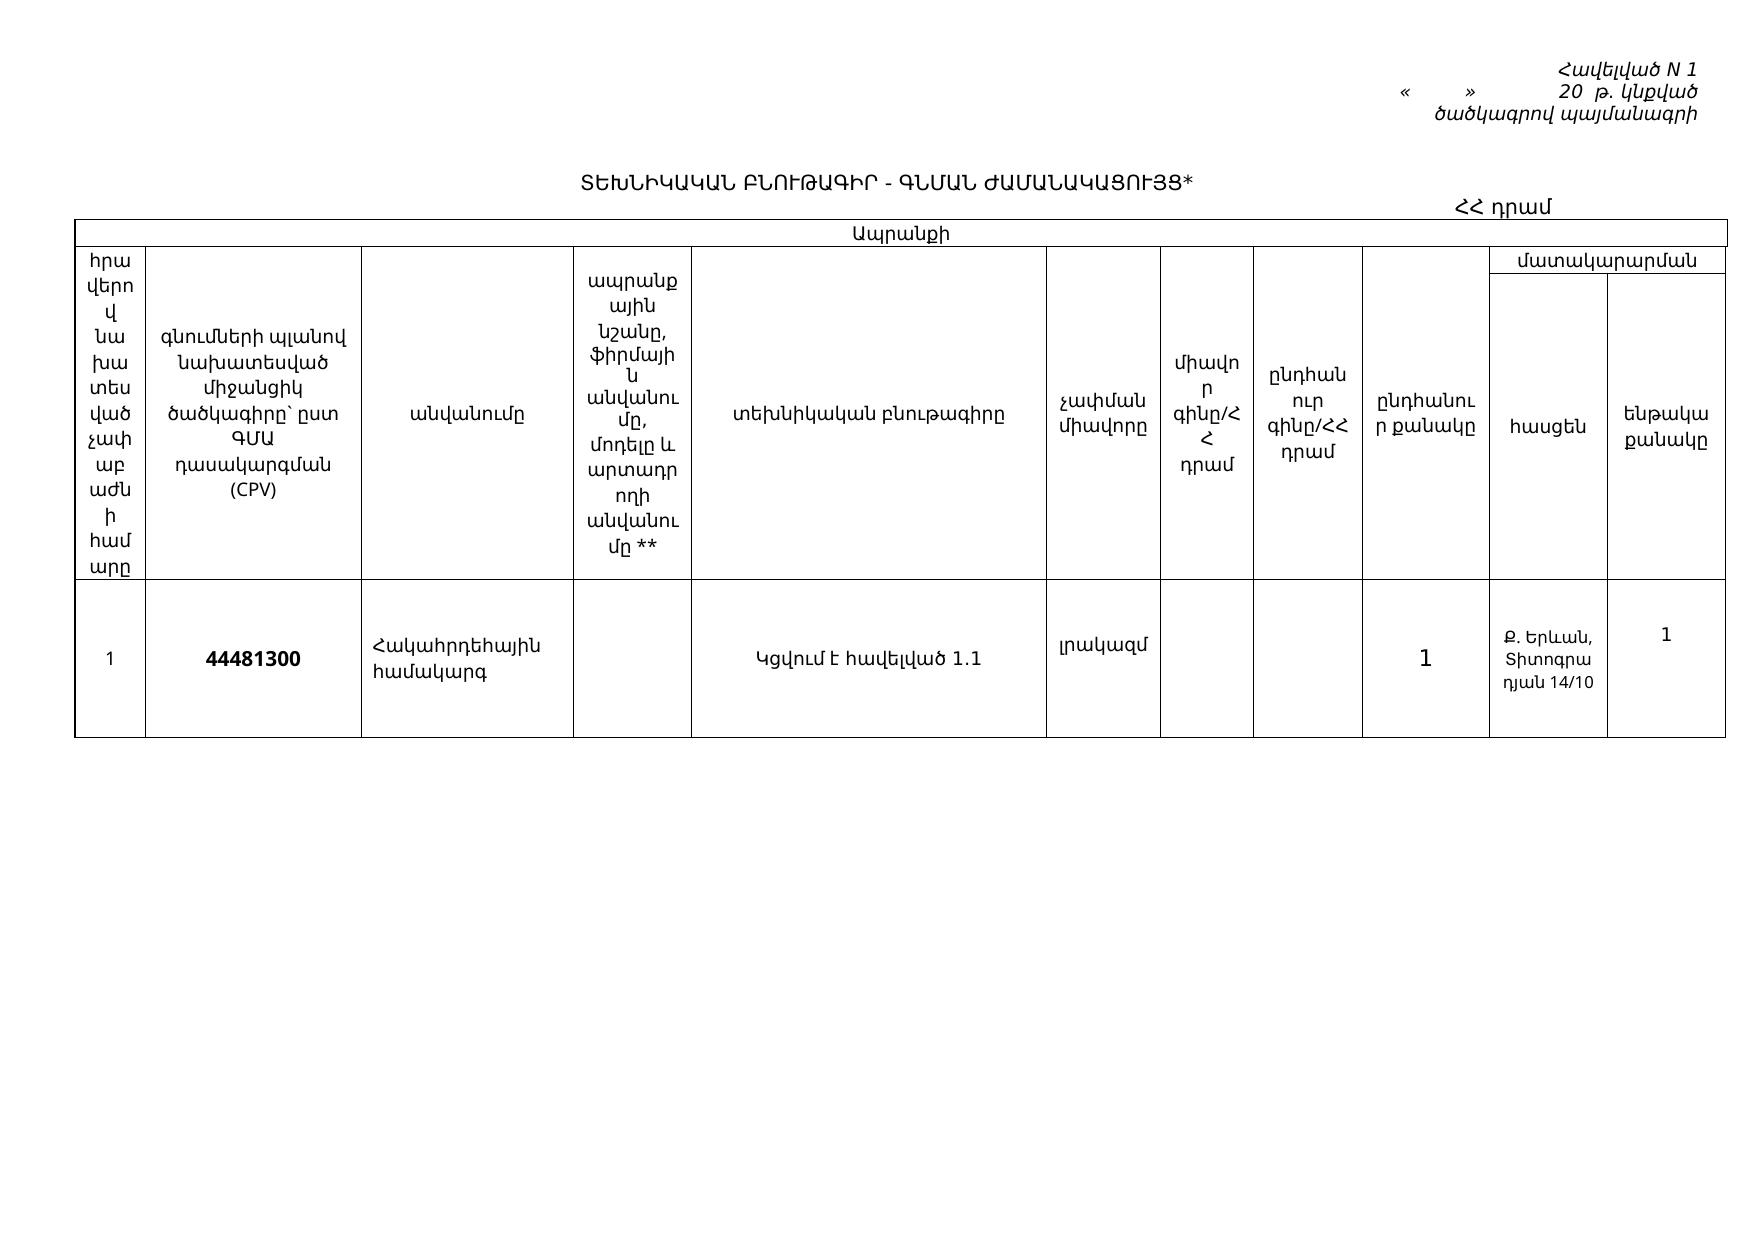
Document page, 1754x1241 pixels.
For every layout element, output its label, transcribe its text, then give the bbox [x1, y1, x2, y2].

table_cell 1 [76, 580, 145, 737]
text Հավելված N 1 [75, 59, 1698, 81]
text ՀՀ դրամ [75, 195, 1698, 219]
table_cell [574, 580, 691, 737]
table_cell չափման միավորը [1047, 247, 1160, 579]
text ծածկագրով պայմանագրի [75, 103, 1698, 125]
table_cell Հակահրդեհային համակարգ [362, 580, 573, 737]
table_cell միավոր գինը/ՀՀ դրամ [1161, 247, 1253, 579]
table_cell 44481300 [146, 580, 361, 737]
table_cell մատակարարման [1490, 247, 1725, 272]
table_cell ընդհանուր գինը/ՀՀ դրամ [1254, 247, 1362, 579]
table_cell 1 [1363, 580, 1489, 737]
table_cell ապրանքային նշանը, ֆիրմային անվանումը, մոդելը և արտադրողի անվանումը ** [574, 247, 691, 579]
table_cell տեխնիկական բնութագիրը [692, 247, 1046, 579]
table_cell [1161, 580, 1253, 737]
table_cell գնումների պլանով նախատեսված միջանցիկ ծածկագիրը` ըստ ԳՄԱ դասակարգման (CPV) [146, 247, 361, 579]
text ՏԵԽՆԻԿԱԿԱՆ ԲՆՈՒԹԱԳԻՐ - ԳՆՄԱՆ ԺԱՄԱՆԱԿԱՑՈՒՅՑ* [75, 171, 1698, 195]
table_cell հրավերով նախատեսված չափաբաժնի համարը [76, 247, 145, 579]
table_cell հասցեն [1490, 274, 1607, 579]
table_cell 1 [1608, 580, 1725, 737]
table_cell անվանումը [362, 247, 573, 579]
table_header Ապրանքի [76, 220, 1727, 246]
table_cell ենթակա քանակը [1608, 274, 1725, 579]
table_cell ընդհանուր քանակը [1363, 247, 1489, 579]
table_cell Կցվում է հավելված 1․1 [692, 580, 1046, 737]
table_cell [1254, 580, 1362, 737]
text « » 20 թ. կնքված [75, 81, 1698, 103]
table_cell լրակազմ [1047, 580, 1160, 737]
table_cell Ք. Երևան, Տիտոգրադյան 14/10 [1490, 580, 1607, 737]
